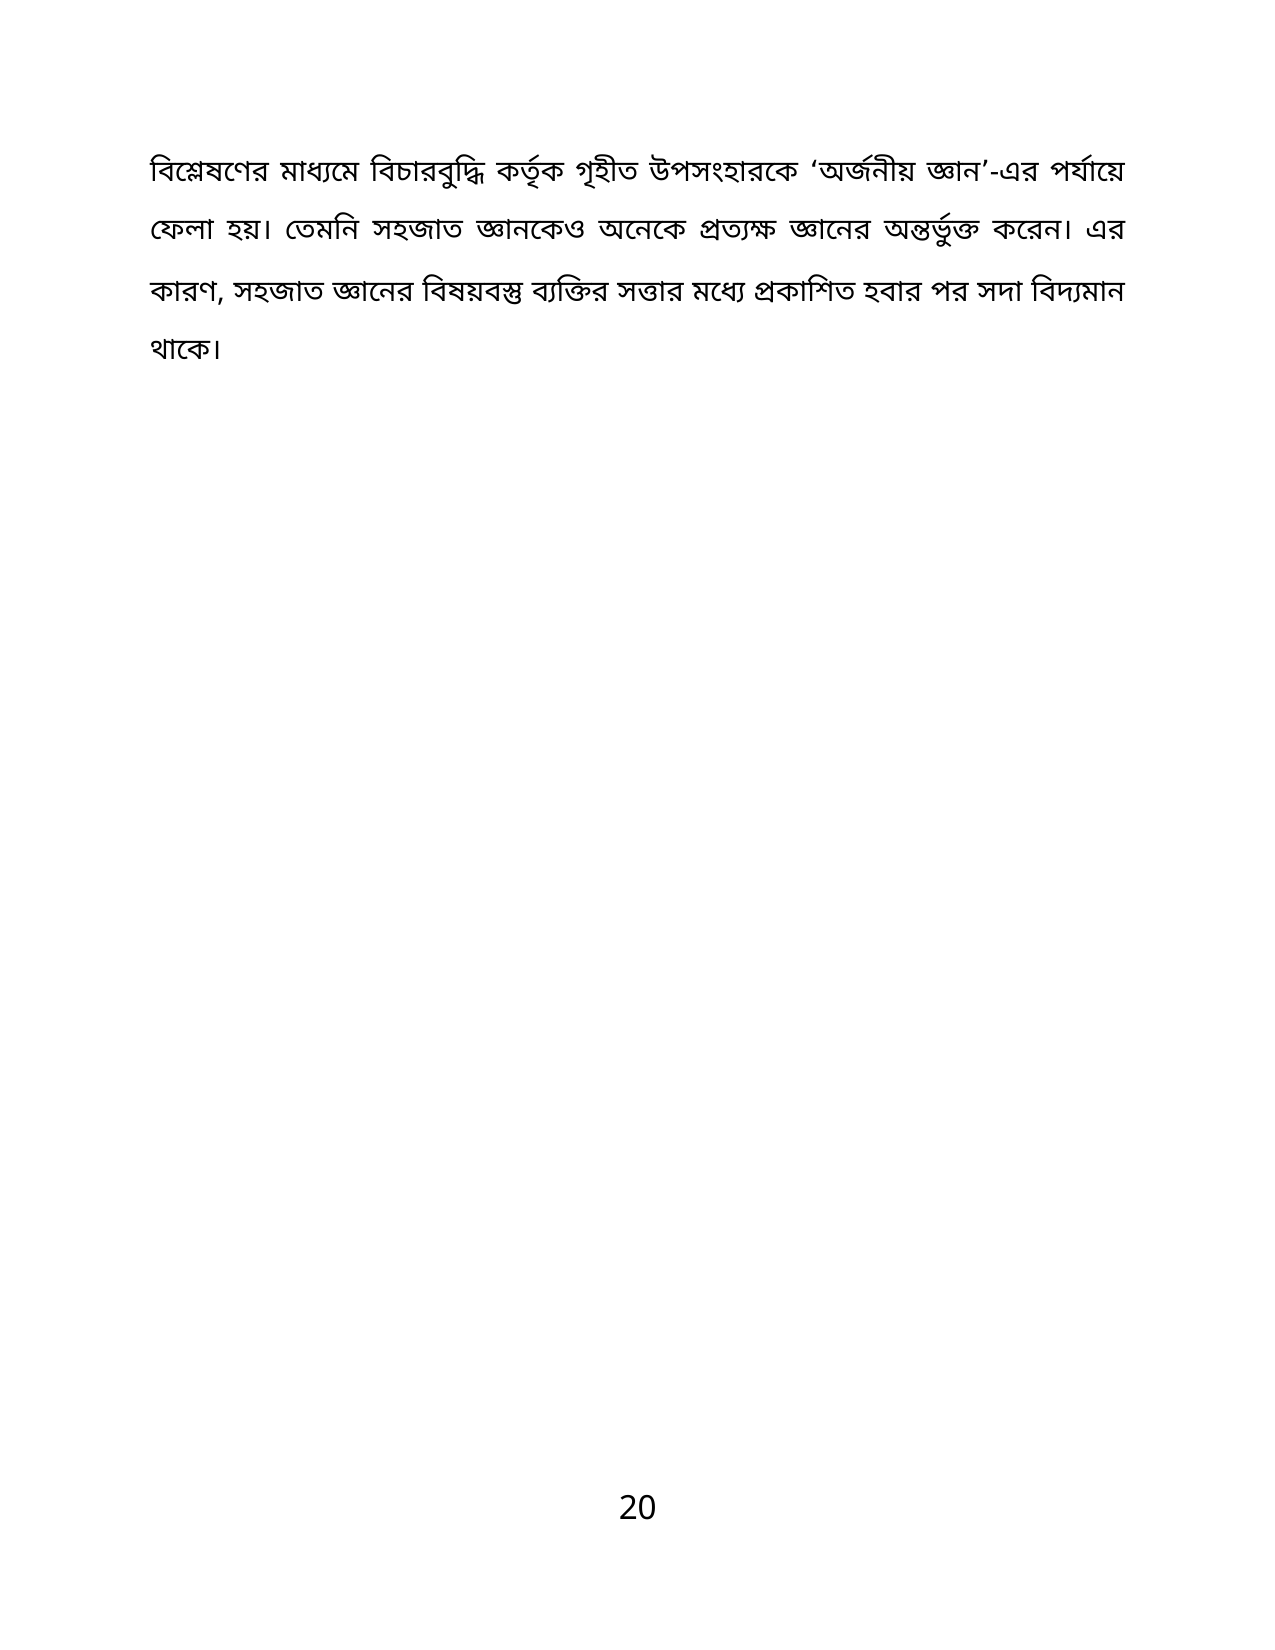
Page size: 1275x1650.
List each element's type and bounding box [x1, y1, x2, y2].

text [150, 150, 1125, 372]
